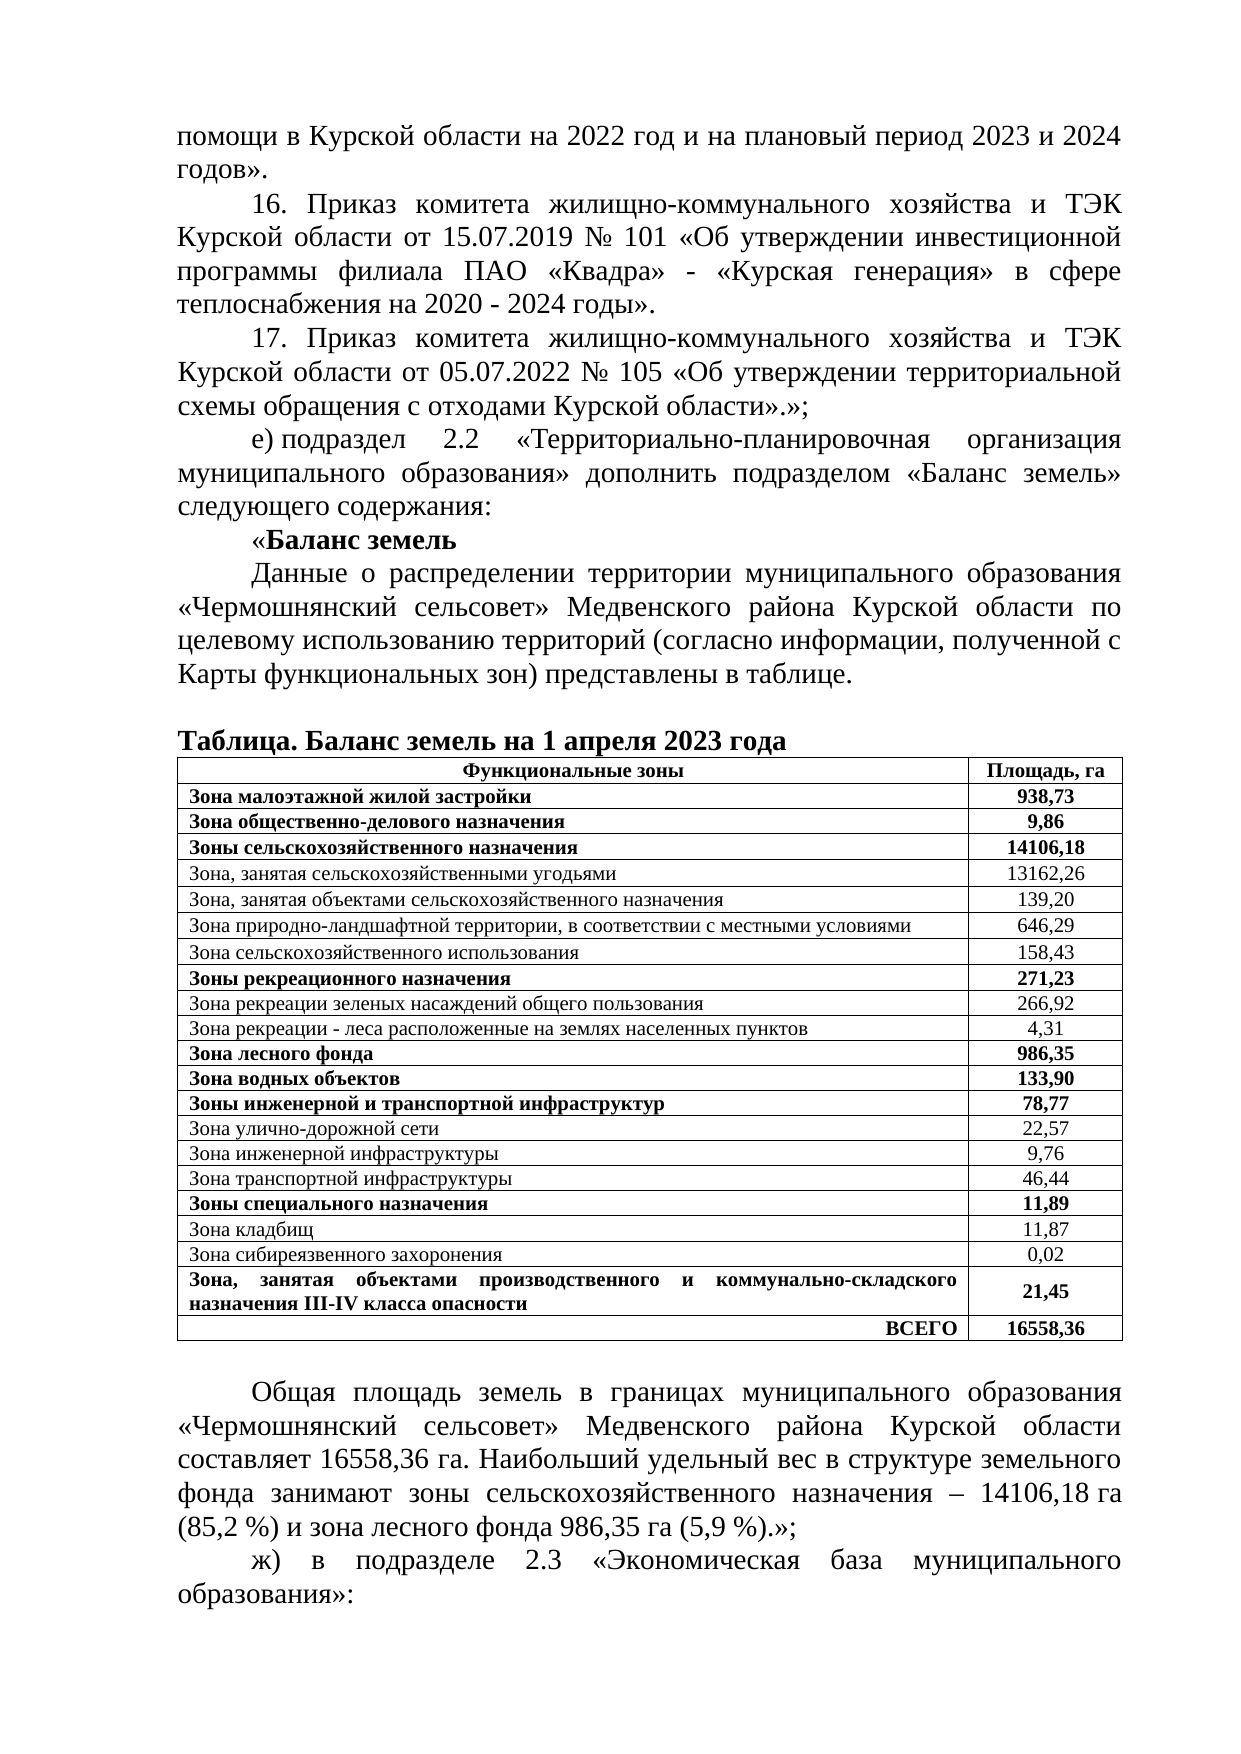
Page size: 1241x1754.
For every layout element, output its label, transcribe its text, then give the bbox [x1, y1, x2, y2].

table_cell 11,87 [969, 1216, 1122, 1241]
table_cell 9,76 [969, 1141, 1122, 1165]
table_cell Зона кладбищ [178, 1216, 968, 1241]
table_cell 11,89 [969, 1191, 1122, 1215]
table_cell Зона сибиреязвенного захоронения [178, 1242, 968, 1266]
table_cell 21,45 [969, 1267, 1122, 1315]
table_cell Зона рекреации зеленых насаждений общего пользования [178, 991, 968, 1014]
table_cell Зона транспортной инфраструктуры [178, 1166, 968, 1190]
text Таблица. Баланс земель на 1 апреля 2023 года [177, 723, 1122, 757]
table_cell Зоны сельскохозяйственного назначения [178, 834, 968, 859]
table_cell 14106,18 [969, 834, 1122, 859]
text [177, 118, 1122, 185]
table_cell 78,77 [969, 1091, 1122, 1115]
text Данные о распределении территории муниципального образования «Чермошнянский сельсовет» Медвенского района Курской области по целевому использованию территорий (согласно информации, полученной с Карты функциональных зон) представлены в таблице. [177, 555, 1122, 689]
table_cell Зона инженерной инфраструктуры [178, 1141, 968, 1165]
table_cell 271,23 [969, 965, 1122, 989]
text е) подраздел 2.2 «Территориально-планировочная организация муниципального образования» дополнить подразделом «Баланс земель» следующего содержания: [177, 421, 1122, 522]
table_cell Зона улично-дорожной сети [178, 1116, 968, 1140]
table_cell 139,20 [969, 887, 1122, 912]
table_cell 0,02 [969, 1242, 1122, 1266]
table_cell ВСЕГО [178, 1316, 968, 1340]
table_header Площадь, га [969, 758, 1122, 783]
table_cell 22,57 [969, 1116, 1122, 1140]
table_cell Зона водных объектов [178, 1066, 968, 1090]
table_cell Зона рекреации - леса расположенные на землях населенных пунктов [178, 1016, 968, 1040]
text Общая площадь земель в границах муниципального образования «Чермошнянский сельсовет» Медвенского района Курской области составляет 16558,36 га. Наибольший удельный вес в структуре земельного фонда занимают зоны сельскохозяйственного назначения – 14106,18 га (85,2 %) и зона лесного фонда 986,35 га (5,9 %).»; [177, 1374, 1122, 1542]
table_cell Зоны специального назначения [178, 1191, 968, 1215]
table_cell Зона природно-ландшафтной территории, в соответствии с местными условиями [178, 913, 968, 938]
table_cell Зона, занятая объектами производственного и коммунально-складского назначения III-IV класса опасности [178, 1267, 968, 1315]
table_cell Зона сельскохозяйственного использования [178, 939, 968, 964]
table_cell Зона малоэтажной жилой застройки [178, 784, 968, 808]
table_cell Зона, занятая сельскохозяйственными угодьями [178, 860, 968, 886]
table_cell Зона общественно-делового назначения [178, 809, 968, 833]
table_cell 4,31 [969, 1016, 1122, 1040]
table_cell 646,29 [969, 913, 1122, 938]
table_cell Зона лесного фонда [178, 1041, 968, 1065]
table_cell 133,90 [969, 1066, 1122, 1090]
text ж) в подразделе 2.3 «Экономическая база муниципального образования»: [177, 1542, 1122, 1609]
table_cell Зона, занятая объектами сельскохозяйственного назначения [178, 887, 968, 912]
table_cell 986,35 [969, 1041, 1122, 1065]
text 16. Приказ комитета жилищно-коммунального хозяйства и ТЭК Курской области от 15.07.2019 № 101 «Об утверждении инвестиционной программы филиала ПАО «Квадра» - «Курская генерация» в сфере теплоснабжения на 2020 - 2024 годы». [177, 186, 1122, 320]
table_cell 16558,36 [969, 1316, 1122, 1340]
text «Баланс земель [177, 522, 1122, 555]
table_cell 938,73 [969, 784, 1122, 808]
table_cell 266,92 [969, 991, 1122, 1014]
table_cell Зоны рекреационного назначения [178, 965, 968, 989]
table_cell Зоны инженерной и транспортной инфраструктур [178, 1091, 968, 1115]
table_cell 46,44 [969, 1166, 1122, 1190]
table_cell 158,43 [969, 939, 1122, 964]
text 17. Приказ комитета жилищно-коммунального хозяйства и ТЭК Курской области от 05.07.2022 № 105 «Об утверждении территориальной схемы обращения с отходами Курской области».»; [177, 321, 1122, 421]
table_cell 9,86 [969, 809, 1122, 833]
table_cell 13162,26 [969, 860, 1122, 886]
table_header Функциональные зоны [178, 758, 968, 783]
